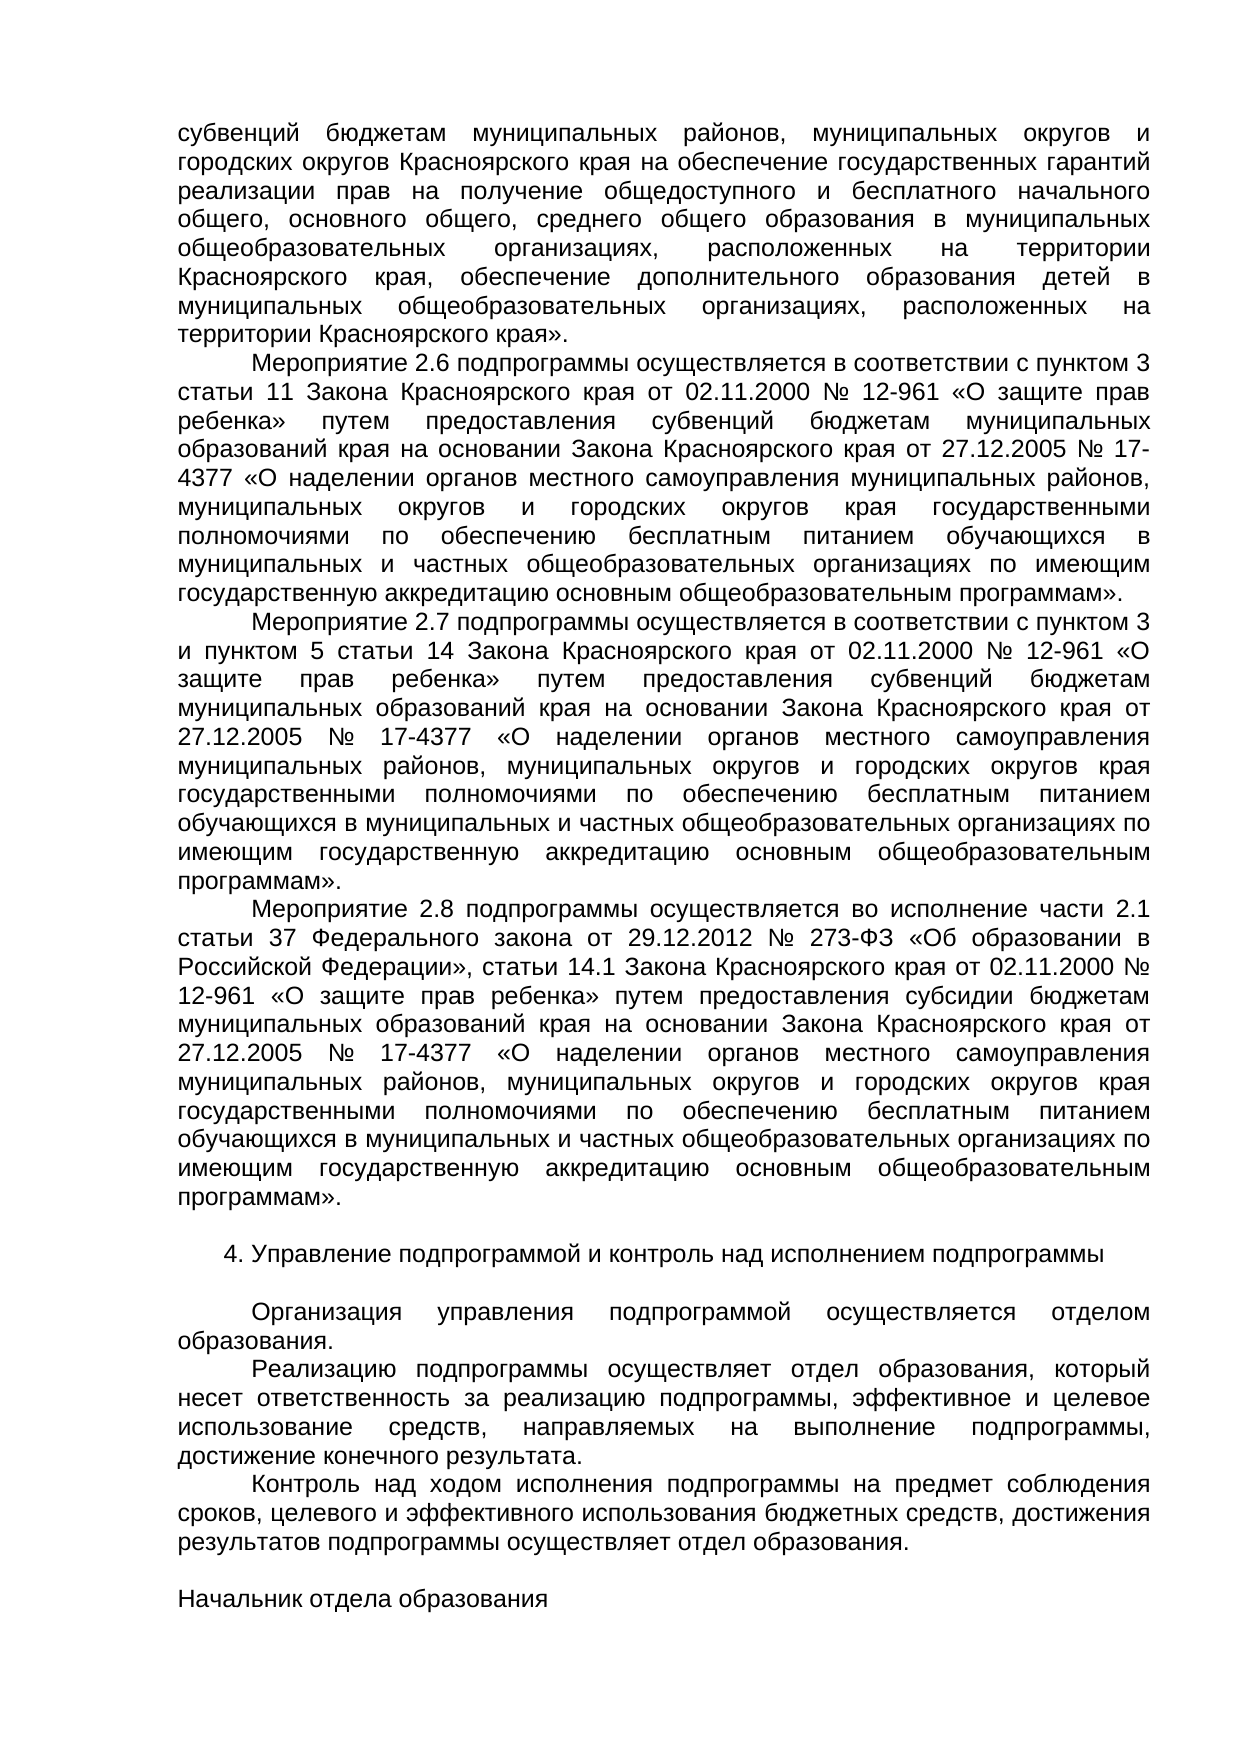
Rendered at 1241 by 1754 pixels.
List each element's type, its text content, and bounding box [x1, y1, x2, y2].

text Мероприятие 2.8 подпрограммы осуществляется во исполнение части 2.1 статьи 37 Федерального закона от 29.12.2012 № 273-ФЗ «Об образовании в Российской Федерации», статьи 14.1 Закона Красноярского края от 02.11.2000 № 12-961 «О защите прав ребенка» путем предоставления субсидии бюджетам муниципальных образований края на основании Закона Красноярского края от 27.12.2005 № 17-4377 «О наделении органов местного самоуправления муниципальных районов, муниципальных округов и городских округов края государственными полномочиями по обеспечению бесплатным питанием обучающихся в муниципальных и частных общеобразовательных организациях по имеющим государственную аккредитацию основным общеобразовательным программам». [177, 894, 1152, 1211]
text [177, 118, 1152, 348]
text Контроль над ходом исполнения подпрограммы на предмет соблюдения сроков, целевого и эффективного использования бюджетных средств, достижения результатов подпрограммы осуществляет отдел образования. [177, 1469, 1152, 1556]
text Мероприятие 2.7 подпрограммы осуществляется в соответствии с пунктом 3 и пунктом 5 статьи 14 Закона Красноярского края от 02.11.2000 № 12-961 «О защите прав ребенка» путем предоставления субвенций бюджетам муниципальных образований края на основании Закона Красноярского края от 27.12.2005 № 17-4377 «О наделении органов местного самоуправления муниципальных районов, муниципальных округов и городских округов края государственными полномочиями по обеспечению бесплатным питанием обучающихся в муниципальных и частных общеобразовательных организациях по имеющим государственную аккредитацию основным общеобразовательным программам». [177, 607, 1152, 894]
text Организация управления подпрограммой осуществляется отделом образования. [177, 1297, 1152, 1354]
title Начальник отдела образования [177, 1584, 1152, 1613]
text Мероприятие 2.6 подпрограммы осуществляется в соответствии с пунктом 3 статьи 11 Закона Красноярского края от 02.11.2000 № 12-961 «О защите прав ребенка» путем предоставления субвенций бюджетам муниципальных образований края на основании Закона Красноярского края от 27.12.2005 № 17-4377 «О наделении органов местного самоуправления муниципальных районов, муниципальных округов и городских округов края государственными полномочиями по обеспечению бесплатным питанием обучающихся в муниципальных и частных общеобразовательных организациях по имеющим государственную аккредитацию основным общеобразовательным программам». [177, 348, 1152, 607]
text 4. Управление подпрограммой и контроль над исполнением подпрограммы [177, 1239, 1152, 1268]
text Реализацию подпрограммы осуществляет отдел образования, который несет ответственность за реализацию подпрограммы, эффективное и целевое использование средств, направляемых на выполнение подпрограммы, достижение конечного результата. [177, 1354, 1152, 1469]
